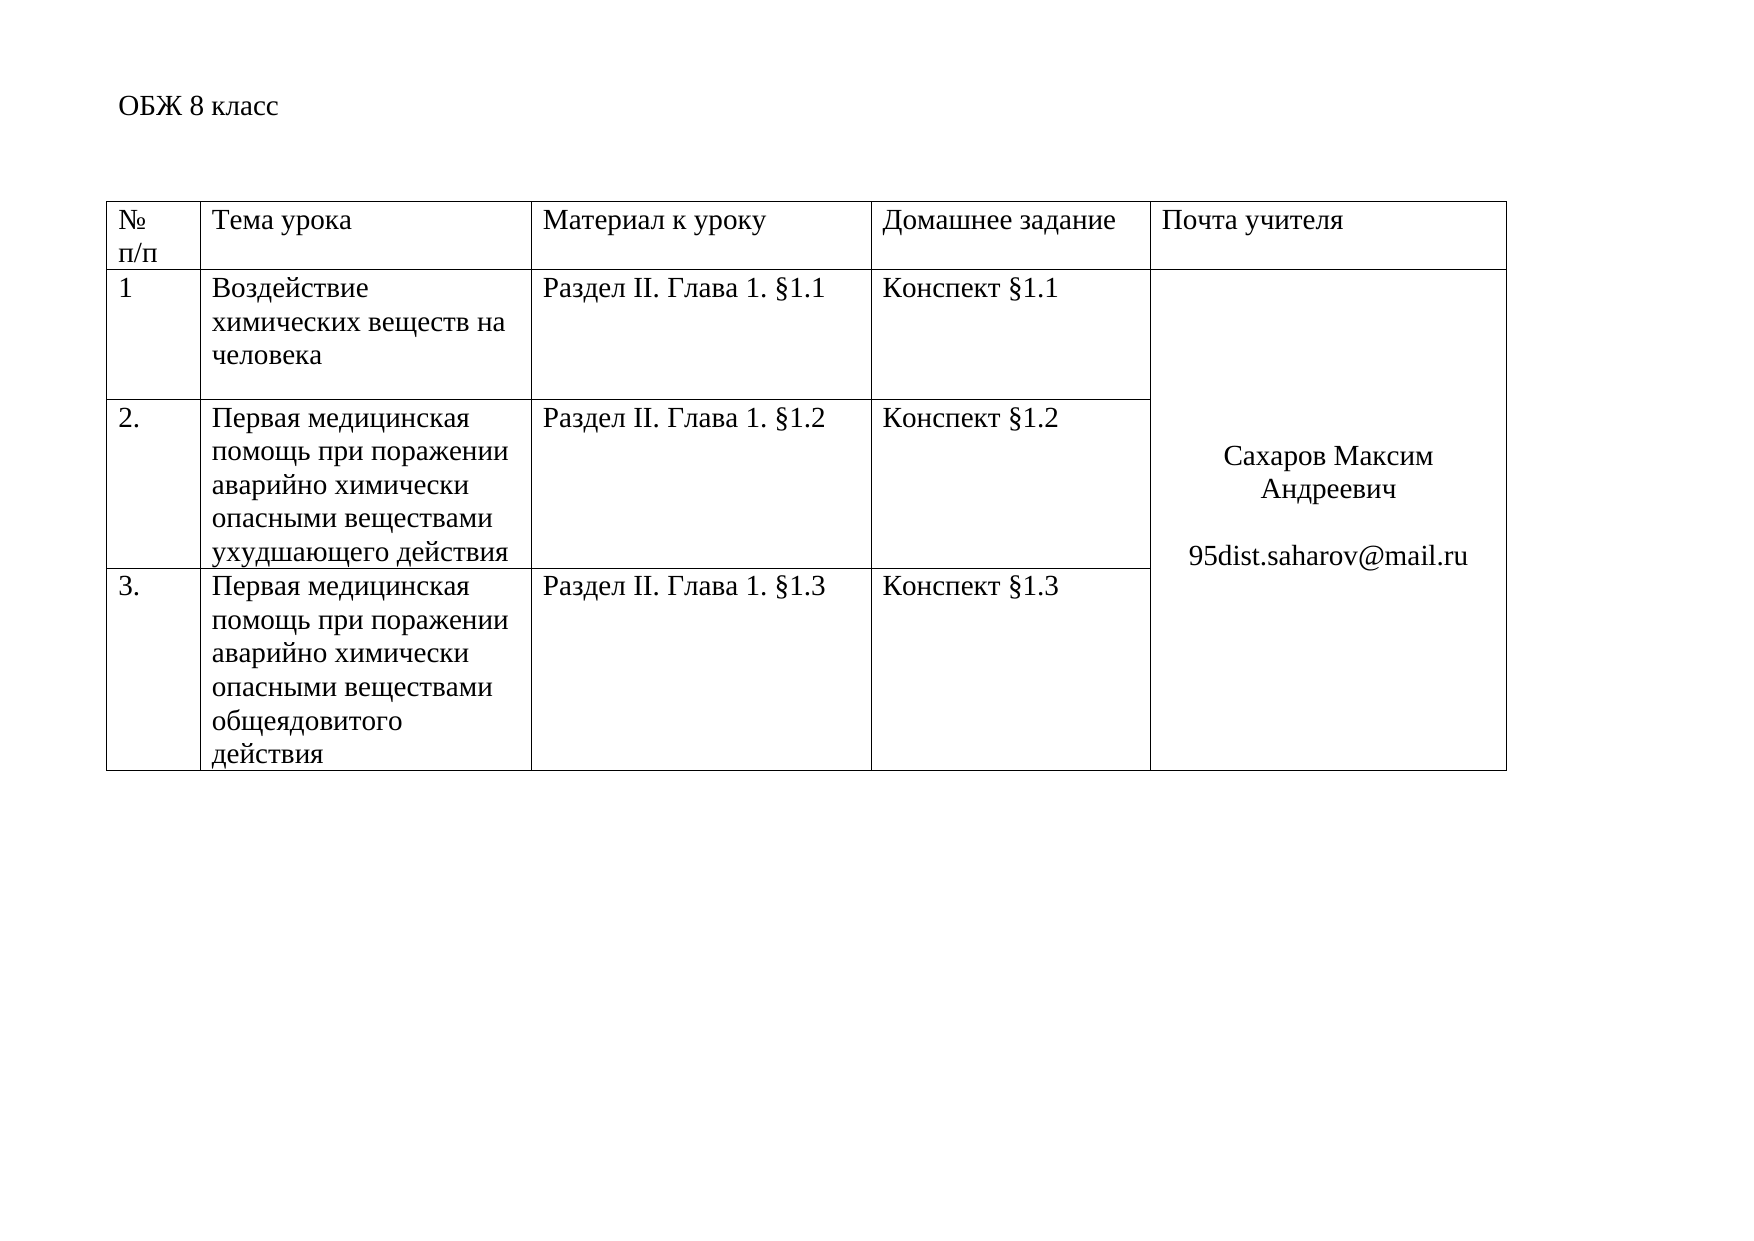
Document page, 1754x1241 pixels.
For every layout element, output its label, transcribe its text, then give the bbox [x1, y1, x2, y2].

table_header Почта учителя [1151, 202, 1506, 269]
table_header № п/п [107, 202, 200, 269]
table_cell Воздействие химических веществ на человека [201, 270, 531, 399]
table_cell Конспект §1.2 [872, 400, 1150, 567]
table_cell Раздел II. Глава 1. §1.1 [532, 270, 871, 399]
table_cell Раздел II. Глава 1. §1.2 [532, 400, 871, 567]
table_header Материал к уроку [532, 202, 871, 269]
table_cell 3. [107, 569, 200, 770]
table_cell Первая медицинская помощь при поражении аварийно химически опасными веществами общеядовитого действия [201, 569, 531, 770]
table_cell Первая медицинская помощь при поражении аварийно химически опасными веществами ухудшающего действия [201, 400, 531, 567]
table_cell 1 [107, 270, 200, 399]
table_cell Конспект §1.1 [872, 270, 1150, 399]
table_header Тема урока [201, 202, 531, 269]
table_cell Раздел II. Глава 1. §1.3 [532, 569, 871, 770]
table_cell Сахаров Максим Андреевич 95dist.saharov@mail.ru [1151, 270, 1506, 770]
text ОБЖ 8 класс [118, 88, 1636, 122]
table_cell 2. [107, 400, 200, 567]
table_cell Конспект §1.3 [872, 569, 1150, 770]
table_header Домашнее задание [872, 202, 1150, 269]
